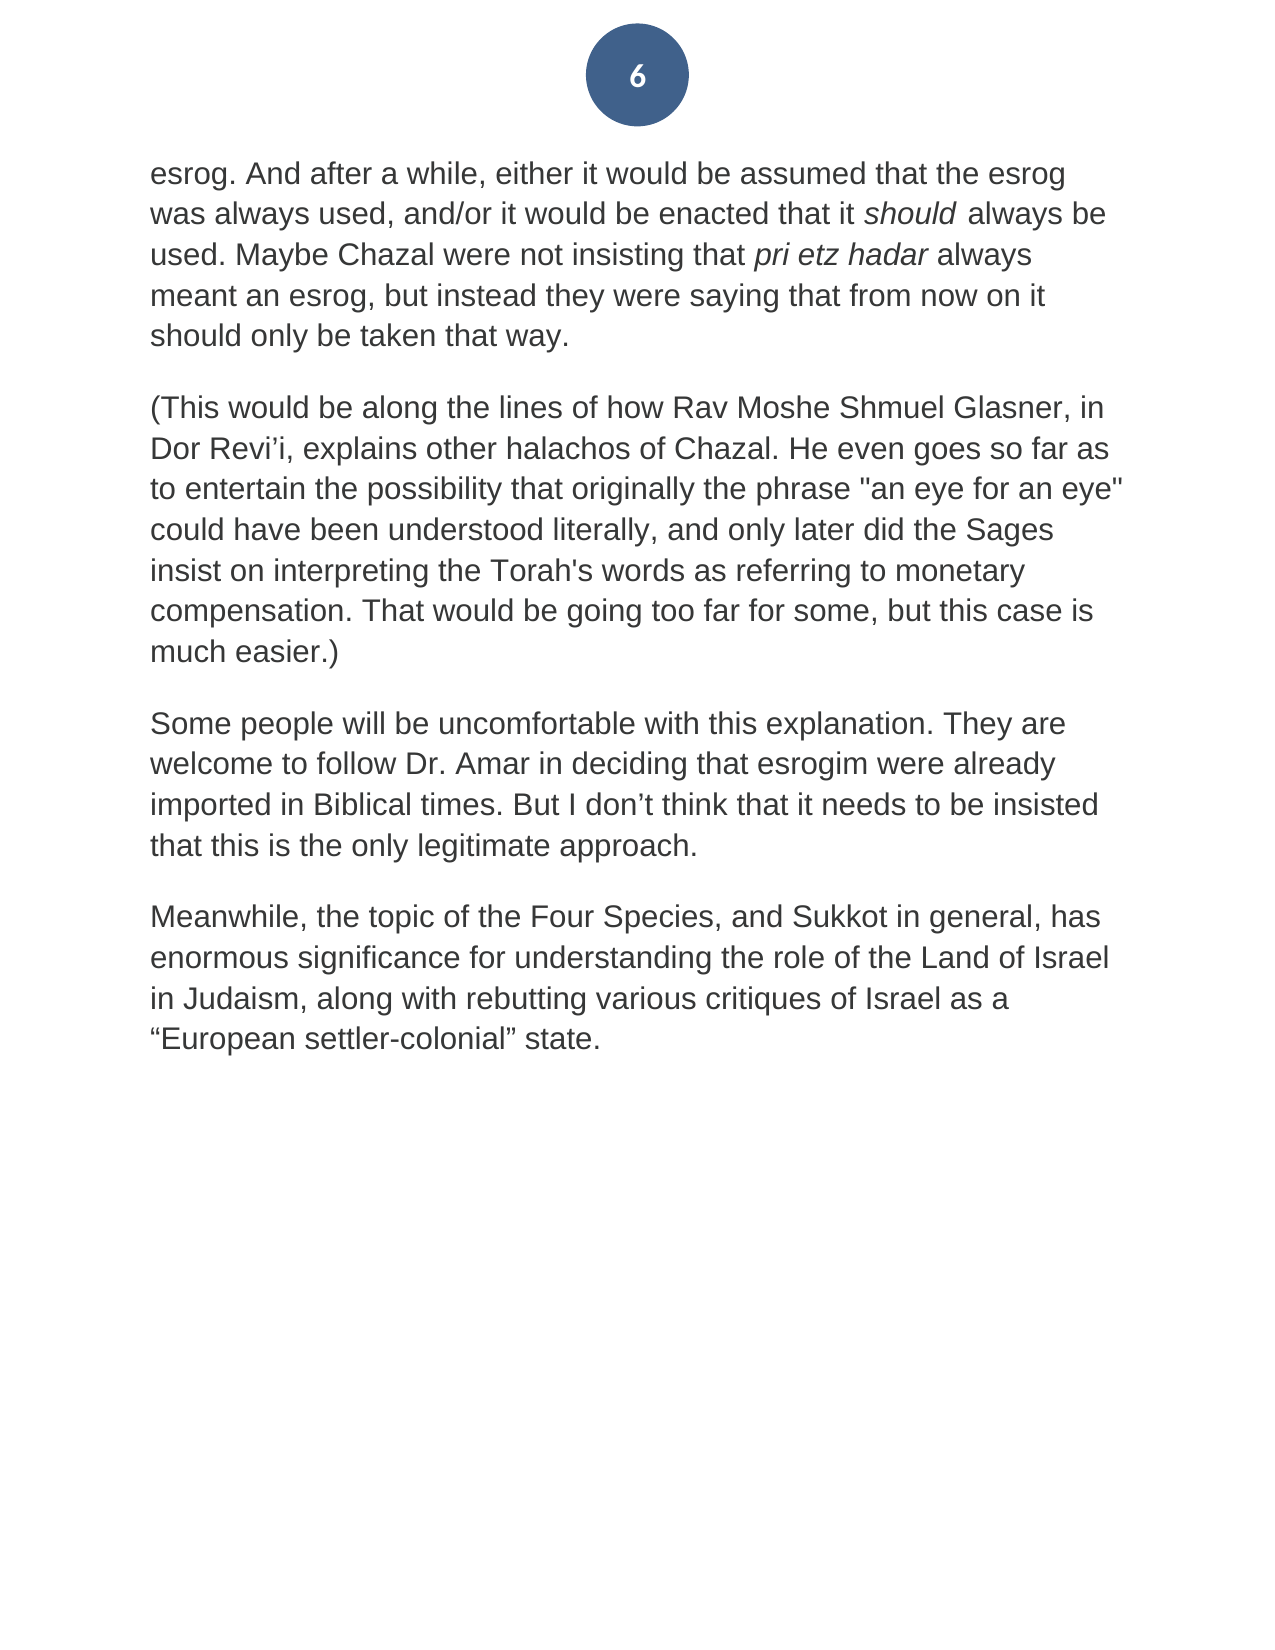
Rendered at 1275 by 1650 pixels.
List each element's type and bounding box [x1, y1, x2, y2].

table_header [150, 150, 1125, 1088]
